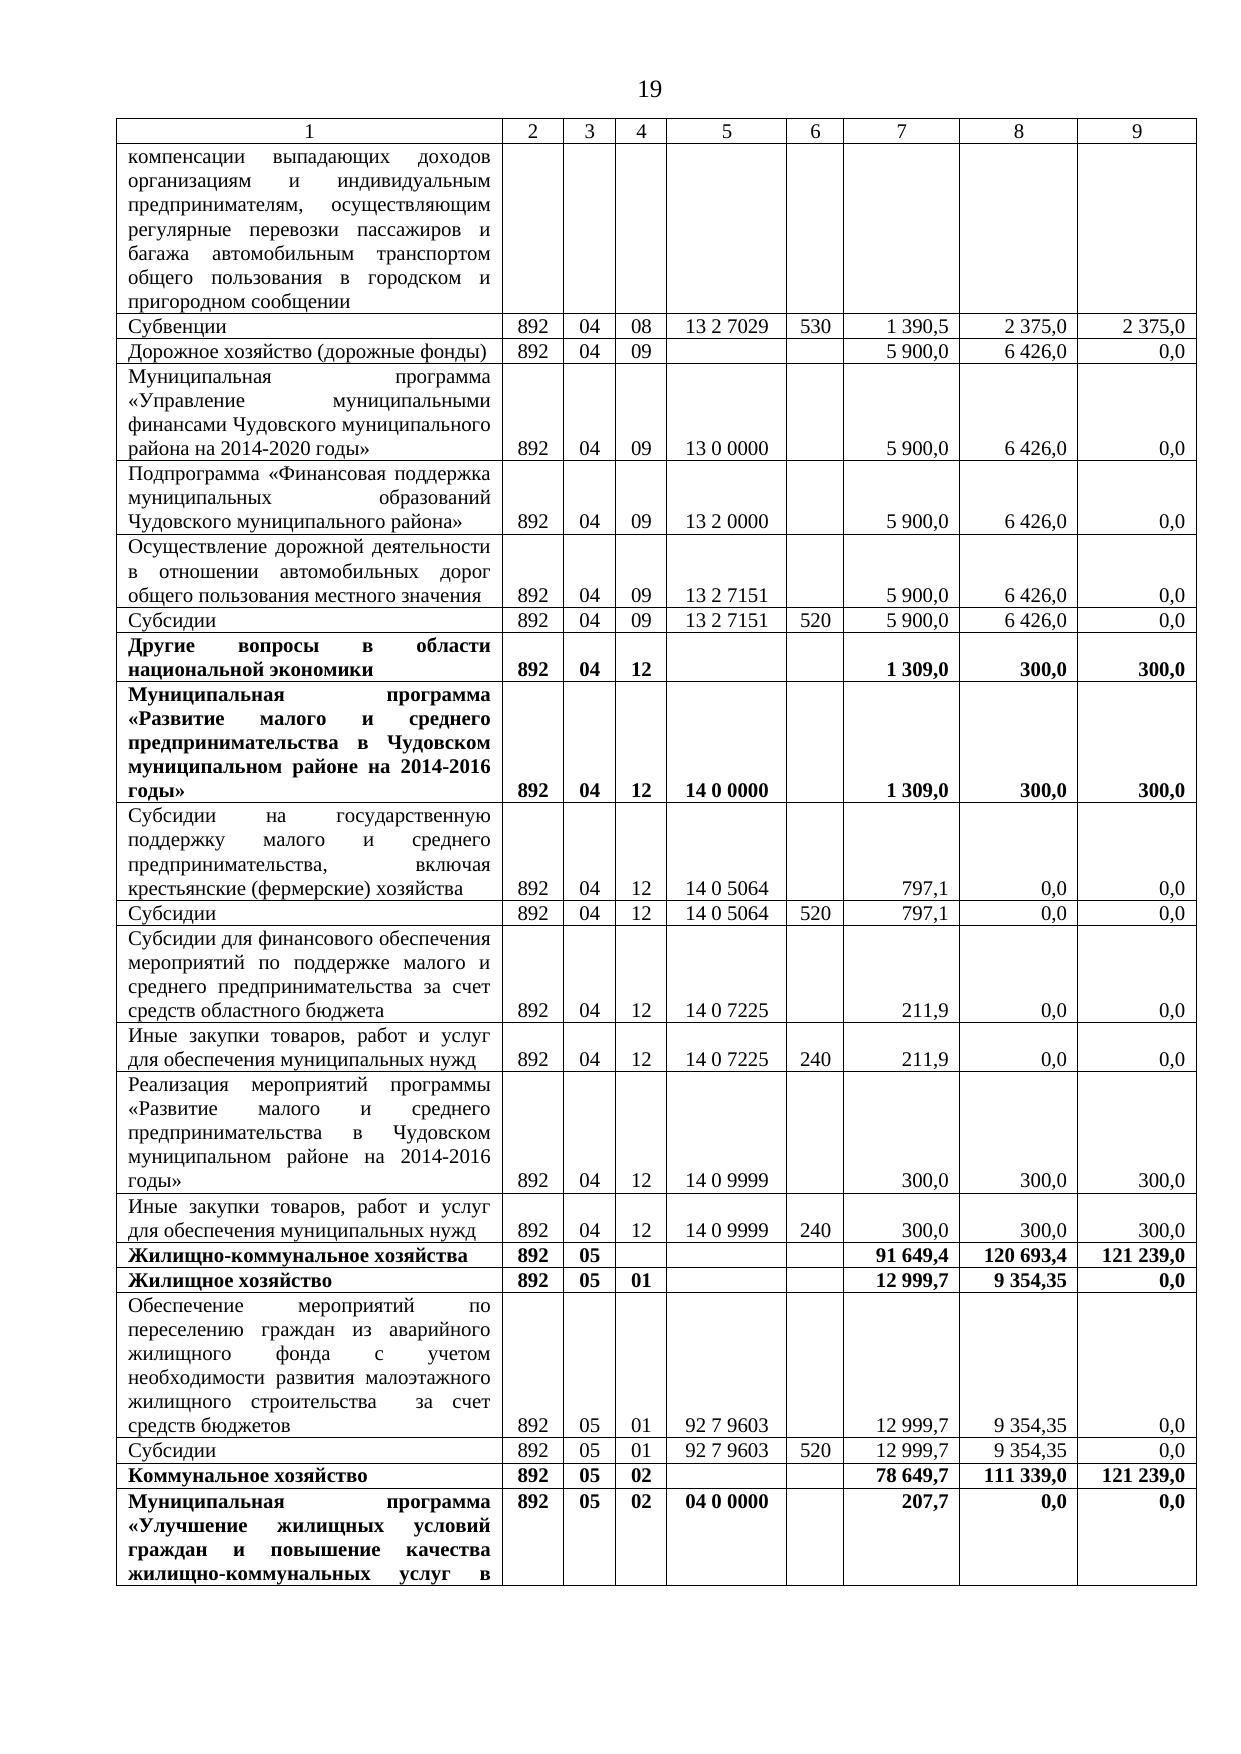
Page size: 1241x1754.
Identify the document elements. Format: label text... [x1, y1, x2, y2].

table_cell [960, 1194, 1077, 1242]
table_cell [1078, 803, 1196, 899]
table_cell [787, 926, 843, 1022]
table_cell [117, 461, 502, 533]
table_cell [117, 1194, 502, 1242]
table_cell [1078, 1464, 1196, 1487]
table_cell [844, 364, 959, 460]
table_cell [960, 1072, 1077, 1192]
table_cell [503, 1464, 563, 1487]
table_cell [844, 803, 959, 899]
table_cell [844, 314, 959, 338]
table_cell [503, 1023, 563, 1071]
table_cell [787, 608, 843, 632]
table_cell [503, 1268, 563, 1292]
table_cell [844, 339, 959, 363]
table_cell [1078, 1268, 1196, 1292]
table_header 2 [503, 119, 563, 143]
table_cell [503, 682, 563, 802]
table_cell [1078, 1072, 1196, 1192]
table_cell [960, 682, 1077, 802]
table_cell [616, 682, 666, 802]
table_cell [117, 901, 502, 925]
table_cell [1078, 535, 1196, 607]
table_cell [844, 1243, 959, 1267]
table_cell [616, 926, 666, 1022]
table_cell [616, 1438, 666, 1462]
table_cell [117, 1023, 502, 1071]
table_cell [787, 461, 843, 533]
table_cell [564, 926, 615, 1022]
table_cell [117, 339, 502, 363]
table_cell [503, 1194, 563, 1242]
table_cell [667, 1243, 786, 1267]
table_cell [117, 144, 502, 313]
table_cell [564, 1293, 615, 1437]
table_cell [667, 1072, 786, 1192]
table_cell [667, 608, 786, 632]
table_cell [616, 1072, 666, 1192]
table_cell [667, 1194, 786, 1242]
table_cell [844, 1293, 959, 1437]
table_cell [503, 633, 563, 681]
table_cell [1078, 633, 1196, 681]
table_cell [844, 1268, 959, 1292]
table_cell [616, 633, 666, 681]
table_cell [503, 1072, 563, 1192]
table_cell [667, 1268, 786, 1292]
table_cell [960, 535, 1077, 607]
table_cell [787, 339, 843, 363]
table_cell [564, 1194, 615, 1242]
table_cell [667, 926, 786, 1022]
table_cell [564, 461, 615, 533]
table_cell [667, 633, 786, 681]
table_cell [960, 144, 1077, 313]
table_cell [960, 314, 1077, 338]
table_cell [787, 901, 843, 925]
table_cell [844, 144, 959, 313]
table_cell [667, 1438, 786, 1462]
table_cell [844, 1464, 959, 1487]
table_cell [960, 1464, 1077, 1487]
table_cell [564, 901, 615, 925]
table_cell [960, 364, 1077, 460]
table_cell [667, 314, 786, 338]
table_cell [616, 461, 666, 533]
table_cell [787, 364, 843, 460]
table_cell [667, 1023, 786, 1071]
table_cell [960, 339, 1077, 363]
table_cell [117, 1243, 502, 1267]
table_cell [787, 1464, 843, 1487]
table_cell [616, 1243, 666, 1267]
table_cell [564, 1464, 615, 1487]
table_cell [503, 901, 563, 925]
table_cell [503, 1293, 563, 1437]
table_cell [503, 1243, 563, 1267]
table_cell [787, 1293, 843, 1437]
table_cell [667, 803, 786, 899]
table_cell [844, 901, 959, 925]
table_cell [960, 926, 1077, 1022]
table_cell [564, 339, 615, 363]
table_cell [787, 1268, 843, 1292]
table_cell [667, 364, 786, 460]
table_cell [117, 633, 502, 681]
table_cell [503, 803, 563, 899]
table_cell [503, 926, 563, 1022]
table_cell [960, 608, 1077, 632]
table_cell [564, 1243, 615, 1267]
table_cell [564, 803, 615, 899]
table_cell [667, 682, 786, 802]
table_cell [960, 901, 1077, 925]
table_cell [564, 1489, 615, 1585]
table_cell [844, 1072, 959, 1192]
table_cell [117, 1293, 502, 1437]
table_header 3 [564, 119, 615, 143]
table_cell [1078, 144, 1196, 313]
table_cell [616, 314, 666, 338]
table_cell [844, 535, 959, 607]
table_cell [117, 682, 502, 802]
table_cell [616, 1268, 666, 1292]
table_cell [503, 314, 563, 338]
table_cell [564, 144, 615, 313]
table_header 5 [667, 119, 786, 143]
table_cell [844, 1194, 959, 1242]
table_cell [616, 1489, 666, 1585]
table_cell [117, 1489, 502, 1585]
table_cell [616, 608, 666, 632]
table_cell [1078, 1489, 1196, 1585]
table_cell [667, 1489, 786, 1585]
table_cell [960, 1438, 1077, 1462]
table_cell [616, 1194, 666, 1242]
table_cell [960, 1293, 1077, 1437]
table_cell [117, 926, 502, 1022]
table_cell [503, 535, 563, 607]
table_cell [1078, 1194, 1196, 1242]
table_header 9 [1078, 119, 1196, 143]
table_header 8 [960, 119, 1077, 143]
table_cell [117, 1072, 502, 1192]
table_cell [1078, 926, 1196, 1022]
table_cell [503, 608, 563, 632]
table_header 4 [616, 119, 666, 143]
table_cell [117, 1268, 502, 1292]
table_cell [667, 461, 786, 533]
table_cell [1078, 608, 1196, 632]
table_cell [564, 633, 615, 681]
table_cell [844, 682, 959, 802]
table_header 1 [117, 119, 502, 143]
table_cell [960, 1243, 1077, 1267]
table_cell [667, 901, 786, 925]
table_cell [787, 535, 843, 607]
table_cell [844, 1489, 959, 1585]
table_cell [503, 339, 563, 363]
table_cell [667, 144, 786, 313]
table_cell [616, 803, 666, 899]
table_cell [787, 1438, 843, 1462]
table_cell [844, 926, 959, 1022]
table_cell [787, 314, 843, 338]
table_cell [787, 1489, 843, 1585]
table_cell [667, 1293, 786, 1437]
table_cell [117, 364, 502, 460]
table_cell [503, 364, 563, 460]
table_header 6 [787, 119, 843, 143]
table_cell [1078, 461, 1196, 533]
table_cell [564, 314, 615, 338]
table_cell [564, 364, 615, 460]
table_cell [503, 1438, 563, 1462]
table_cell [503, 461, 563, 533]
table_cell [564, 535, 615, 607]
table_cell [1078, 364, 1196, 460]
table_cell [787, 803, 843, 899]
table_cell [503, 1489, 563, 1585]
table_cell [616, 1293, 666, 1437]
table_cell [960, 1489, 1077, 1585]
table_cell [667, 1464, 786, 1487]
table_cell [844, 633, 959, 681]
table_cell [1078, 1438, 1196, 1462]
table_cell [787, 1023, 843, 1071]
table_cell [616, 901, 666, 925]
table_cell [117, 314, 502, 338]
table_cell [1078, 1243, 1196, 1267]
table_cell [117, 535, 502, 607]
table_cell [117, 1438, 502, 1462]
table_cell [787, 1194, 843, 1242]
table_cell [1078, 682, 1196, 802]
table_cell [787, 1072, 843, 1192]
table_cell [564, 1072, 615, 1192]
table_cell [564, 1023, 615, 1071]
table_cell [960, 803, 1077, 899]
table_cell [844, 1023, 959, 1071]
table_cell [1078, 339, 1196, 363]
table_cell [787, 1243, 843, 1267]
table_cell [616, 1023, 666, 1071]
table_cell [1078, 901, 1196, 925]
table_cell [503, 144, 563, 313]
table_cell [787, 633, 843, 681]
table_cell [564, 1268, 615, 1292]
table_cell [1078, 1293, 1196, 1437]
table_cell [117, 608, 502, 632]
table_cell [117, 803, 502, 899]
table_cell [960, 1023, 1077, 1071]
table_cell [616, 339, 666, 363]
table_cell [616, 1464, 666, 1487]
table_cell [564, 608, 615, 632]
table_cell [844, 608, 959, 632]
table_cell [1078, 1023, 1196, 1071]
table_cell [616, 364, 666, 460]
table_header 7 [844, 119, 959, 143]
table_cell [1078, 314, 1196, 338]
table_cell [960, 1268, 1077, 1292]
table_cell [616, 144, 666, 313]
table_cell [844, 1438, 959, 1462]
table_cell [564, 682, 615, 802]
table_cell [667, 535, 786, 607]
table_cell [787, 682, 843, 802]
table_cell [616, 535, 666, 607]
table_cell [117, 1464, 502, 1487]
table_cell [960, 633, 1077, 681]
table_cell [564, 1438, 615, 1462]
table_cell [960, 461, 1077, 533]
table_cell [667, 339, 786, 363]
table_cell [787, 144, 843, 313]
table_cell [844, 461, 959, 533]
